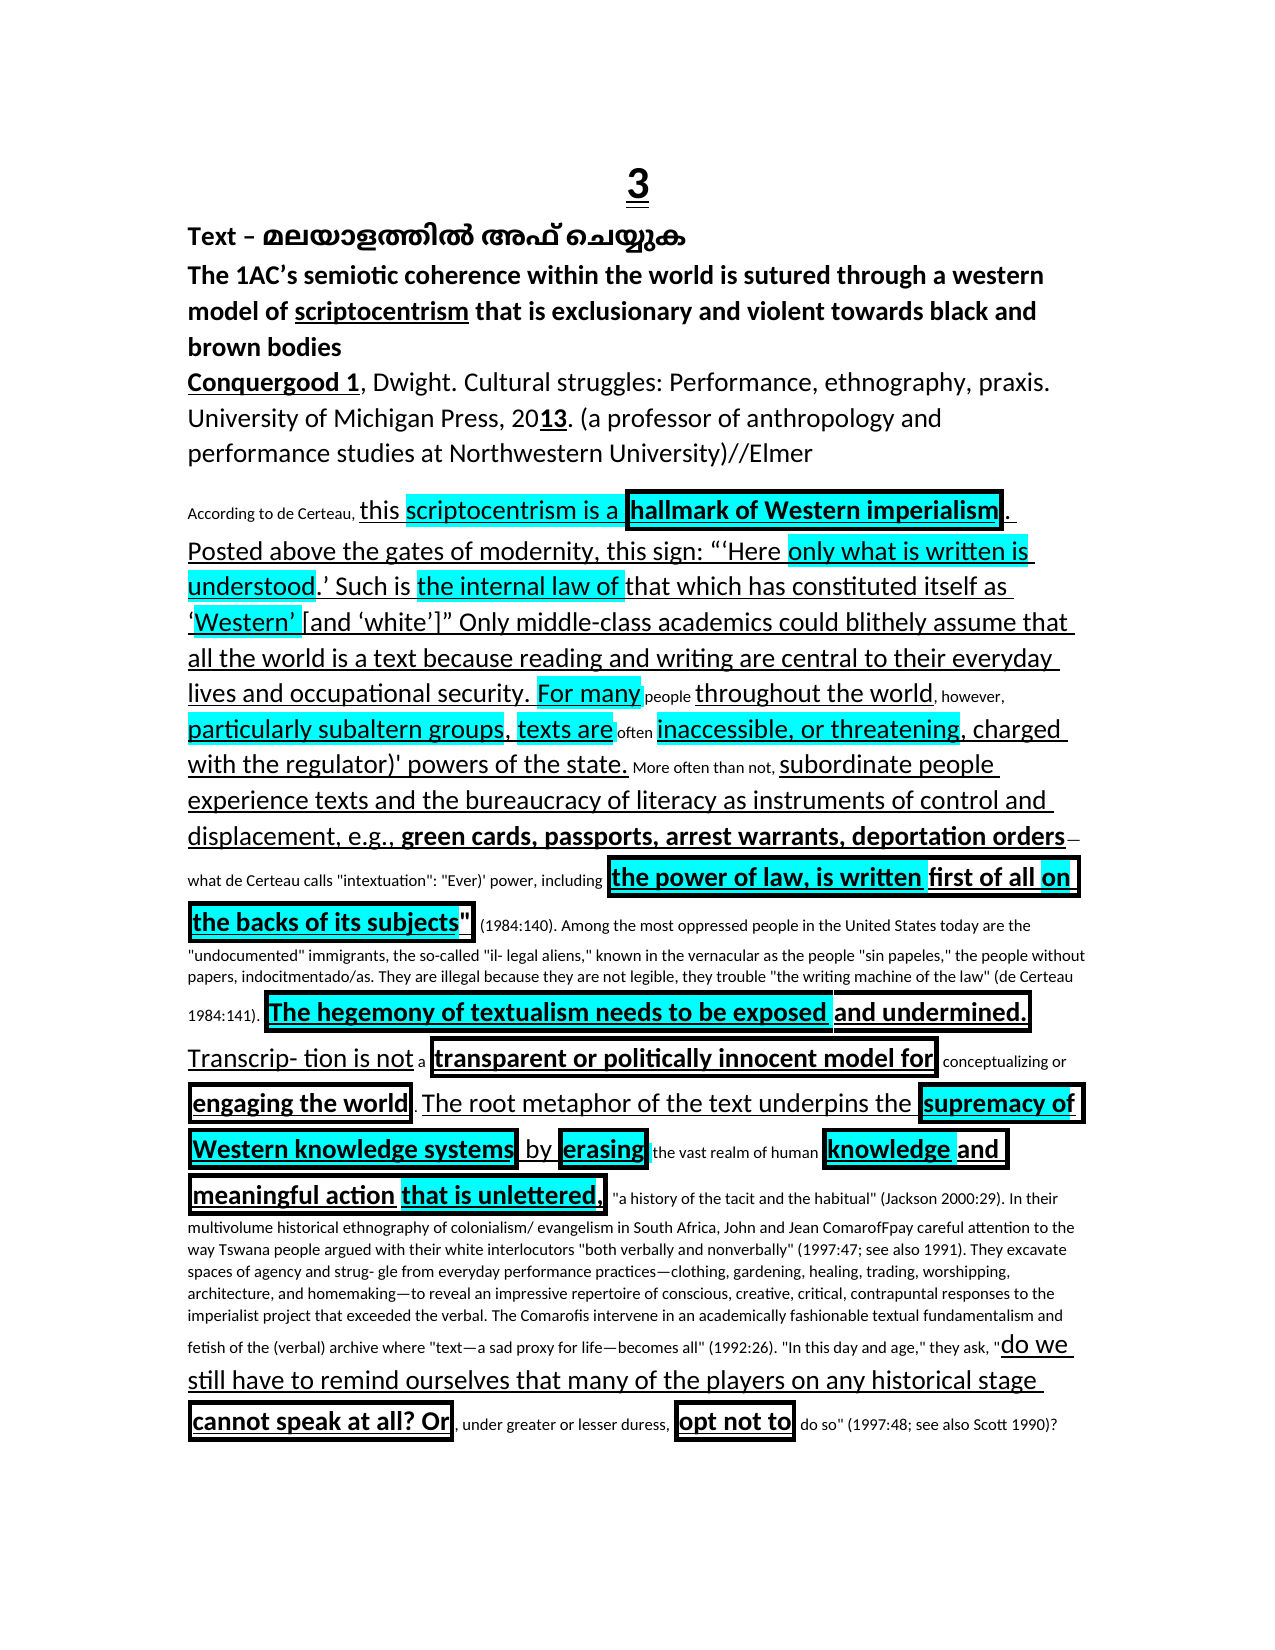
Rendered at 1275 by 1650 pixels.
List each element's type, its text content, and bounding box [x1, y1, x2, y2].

text Conquergood 1, Dwight. Cultural struggles: Performance, ethnography, praxis. University of Michigan Press, 2013. (a professor of anthropology and performance studies at Northwestern University)//Elmer [187, 365, 1087, 469]
subtitle Text – മലയാളത്തിൽ അഫ് ചെയ്യുക [187, 219, 1087, 252]
subtitle The 1AC’s semiotic coherence within the world is sutured through a western model of scriptocentrism that is exclusionary and violent towards black and brown bodies [187, 258, 1087, 363]
text According to de Certeau, this scriptocentrism is a hallmark of Western imperialism. Posted above the gates of modernity, this sign: “‘Here only what is written is understood.’ Such is the internal law of that which has constituted itself as ‘Western’ [and ‘white’]” Only middle-class academics could blithely assume that all the world is a text because reading and writing are central to their everyday lives and occupational security. For many people throughout the world, however, particularly subaltern groups, texts are often inaccessible, or threatening, charged with the regulator)' powers of the state. More often than not, subordinate people experience texts and the bureaucracy of literacy as instruments of control and displacement, e.g., green cards, passports, arrest warrants, deportation orders—what de Certeau calls "intextuation": "Ever)' power, including the power of law, is written first of all on the backs of its subjects" (1984:140). Among the most oppressed people in the United States today are the "undocumented" immigrants, the so-called "il- legal aliens," known in the vernacular as the people "sin papeles," the people without papers, indocitmentado/as. They are illegal because they are not legible, they trouble "the writing machine of the law" (de Certeau 1984:141). The hegemony of textualism needs to be exposed and undermined. Transcrip- tion is not a transparent or politically innocent model for conceptualizing or engaging the world. The root metaphor of the text underpins the supremacy of Western knowledge systems by erasing the vast realm of human knowledge and meaningful action that is unlettered, "a history of the tacit and the habitual" (Jackson 2000:29). In their multivolume historical ethnography of colonialism/ evangelism in South Africa, John and Jean ComarofFpay careful attention to the way Tswana people argued with their white interlocutors "both verbally and nonverbally" (1997:47; see also 1991). They excavate spaces of agency and strug- gle from everyday performance practices—clothing, gardening, healing, trading, worshipping, architecture, and homemaking—to reveal an impressive repertoire of conscious, creative, critical, contrapuntal responses to the imperialist project that exceeded the verbal. The Comarofis intervene in an academically fashionable textual fundamentalism and fetish of the (verbal) archive where "text—a sad proxy for life—becomes all" (1992:26). "In this day and age," they ask, "do we still have to remind ourselves that many of the players on any historical stage cannot speak at all? Or, under greater or lesser duress, opt not to do so" (1997:48; see also Scott 1990)? [187, 489, 1087, 1442]
subtitle 3 [187, 154, 1087, 210]
